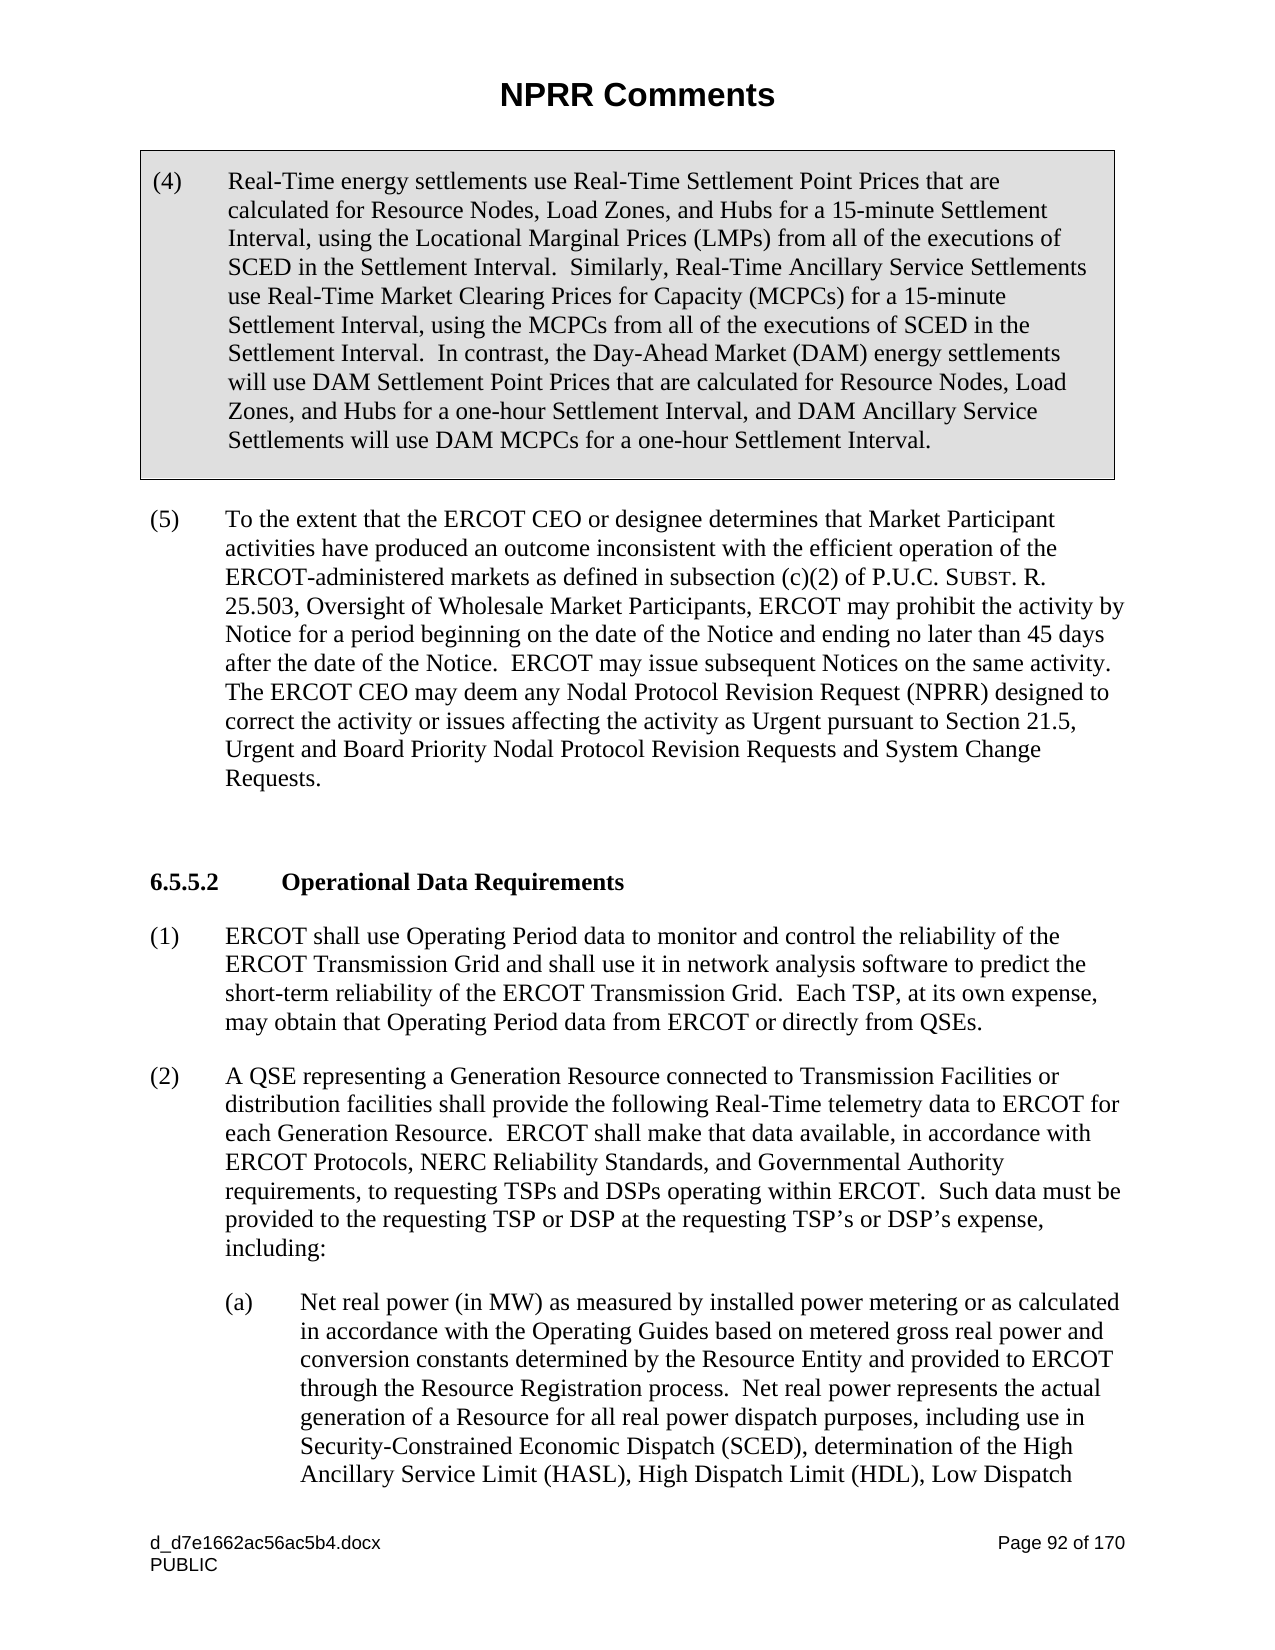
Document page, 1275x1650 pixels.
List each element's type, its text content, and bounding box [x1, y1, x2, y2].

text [225, 1287, 1125, 1488]
text (2) A QSE representing a Generation Resource connected to Transmission Facilities or distribution facilities shall provide the following Real-Time telemetry data to ERCOT for each Generation Resource. ERCOT shall make that data available, in accordance with ERCOT Protocols, NERC Reliability Standards, and Governmental Authority requirements, to requesting TSPs and DSPs operating within ERCOT. Such data must be provided to the requesting TSP or DSP at the requesting TSP’s or DSP’s expense, including: [150, 1061, 1125, 1262]
text 6.5.5.2 Operational Data Requirements [150, 867, 1125, 896]
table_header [141, 151, 1114, 478]
text (1) ERCOT shall use Operating Period data to monitor and control the reliability of the ERCOT Transmission Grid and shall use it in network analysis software to predict the short-term reliability of the ERCOT Transmission Grid. Each TSP, at its own expense, may obtain that Operating Period data from ERCOT or directly from QSEs. [150, 921, 1125, 1036]
text (5) To the extent that the ERCOT CEO or designee determines that Market Participant activities have produced an outcome inconsistent with the efficient operation of the ERCOT-administered markets as defined in subsection (c)(2) of P.U.C. Subst. R. 25.503, Oversight of Wholesale Market Participants, ERCOT may prohibit the activity by Notice for a period beginning on the date of the Notice and ending no later than 45 days after the date of the Notice. ERCOT may issue subsequent Notices on the same activity. The ERCOT CEO may deem any Nodal Protocol Revision Request (NPRR) designed to correct the activity or issues affecting the activity as Urgent pursuant to Section 21.5, Urgent and Board Priority Nodal Protocol Revision Requests and System Change Requests. [150, 504, 1125, 792]
